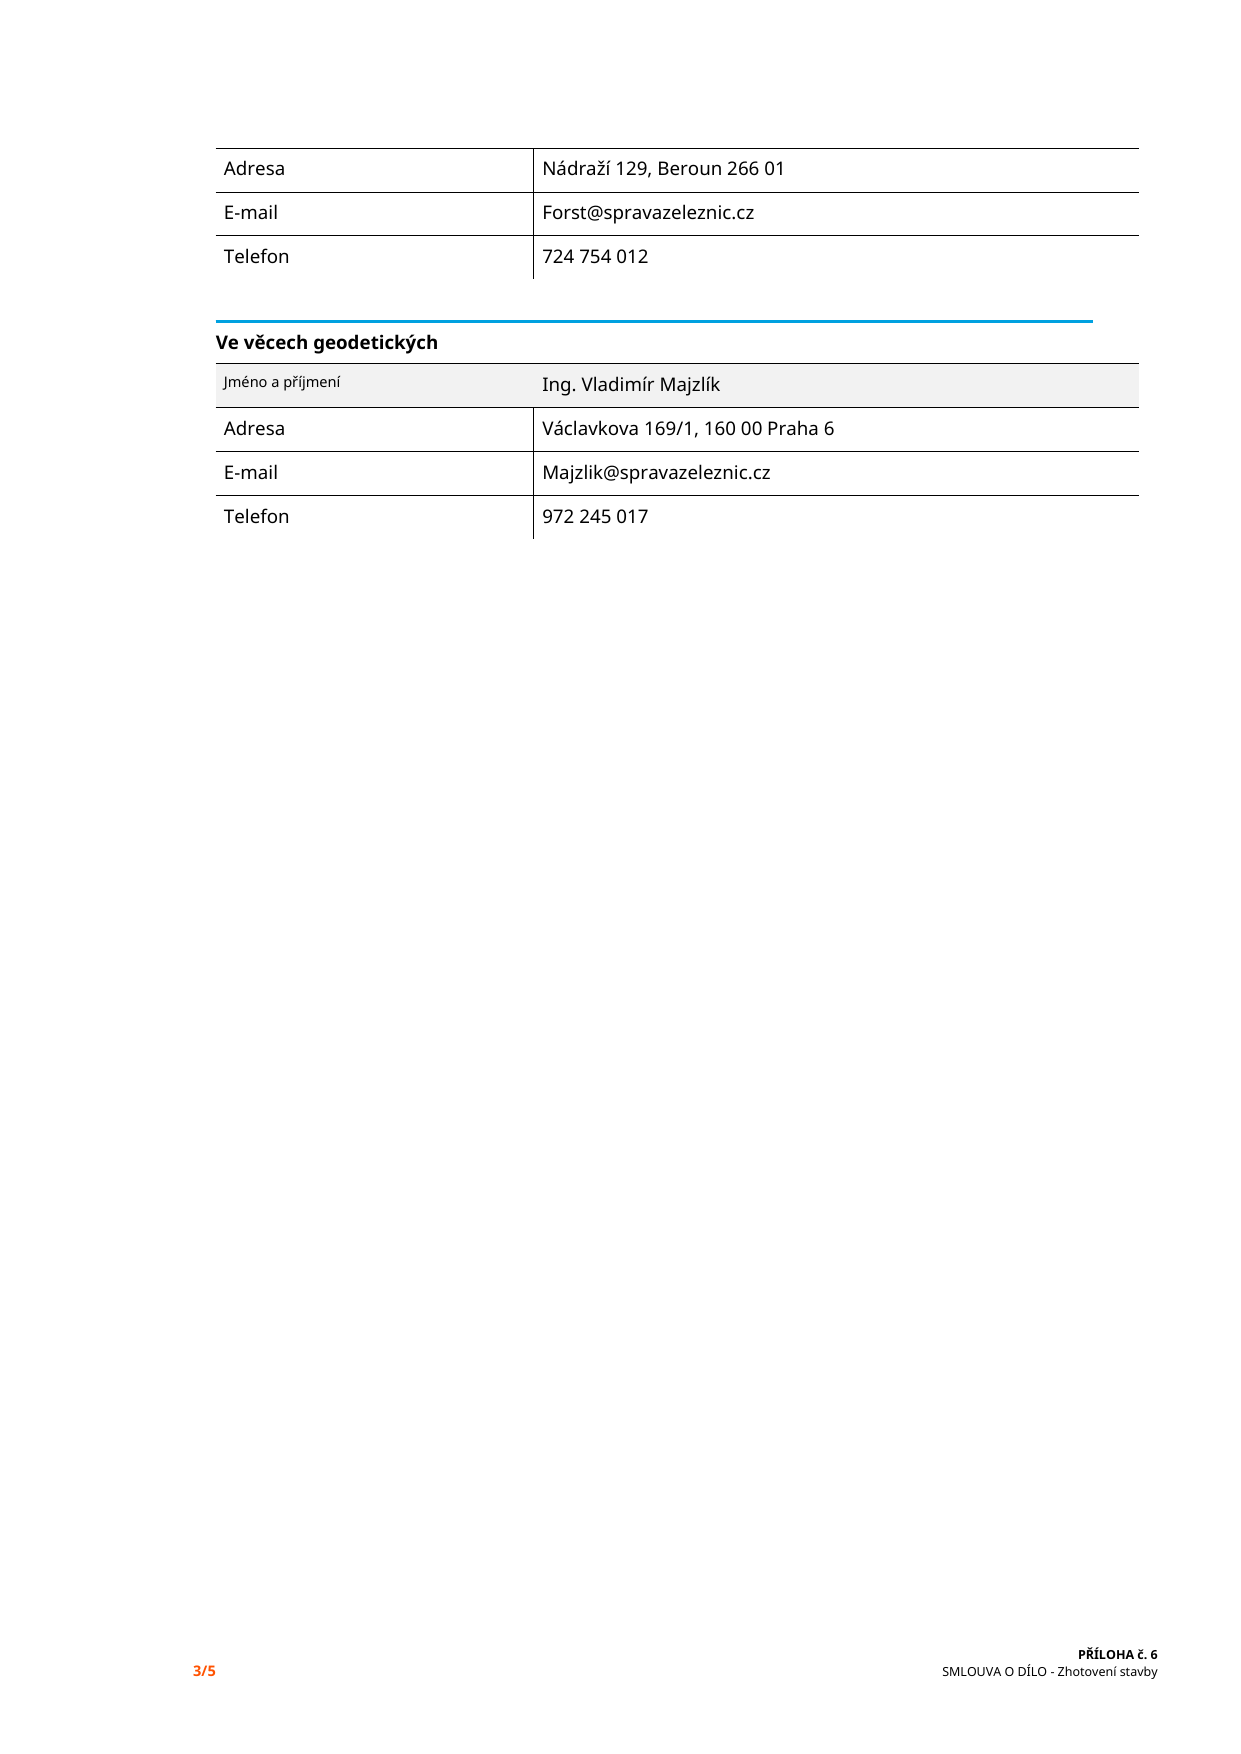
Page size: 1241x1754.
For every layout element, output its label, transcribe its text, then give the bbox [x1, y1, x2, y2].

table_cell Adresa [216, 149, 533, 191]
table_header Jméno a příjmení [216, 364, 534, 407]
table_cell Forst@spravazeleznic.cz [534, 193, 1139, 235]
table_cell Majzlik@spravazeleznic.cz [534, 452, 1139, 495]
table_cell Telefon [216, 496, 533, 539]
table_cell 972 245 017 [534, 496, 1139, 539]
table_cell Telefon [216, 236, 533, 279]
table_cell Václavkova 169/1, 160 00 Praha 6 [534, 408, 1139, 451]
table_cell 724 754 012 [534, 236, 1139, 279]
text Ve věcech geodetických [216, 323, 1093, 354]
table_cell E-mail [216, 193, 533, 235]
table_cell E-mail [216, 452, 533, 495]
table_header Ing. Vladimír Majzlík [534, 364, 1139, 407]
table_cell Adresa [216, 408, 533, 451]
table_cell Nádraží 129, Beroun 266 01 [534, 149, 1139, 191]
